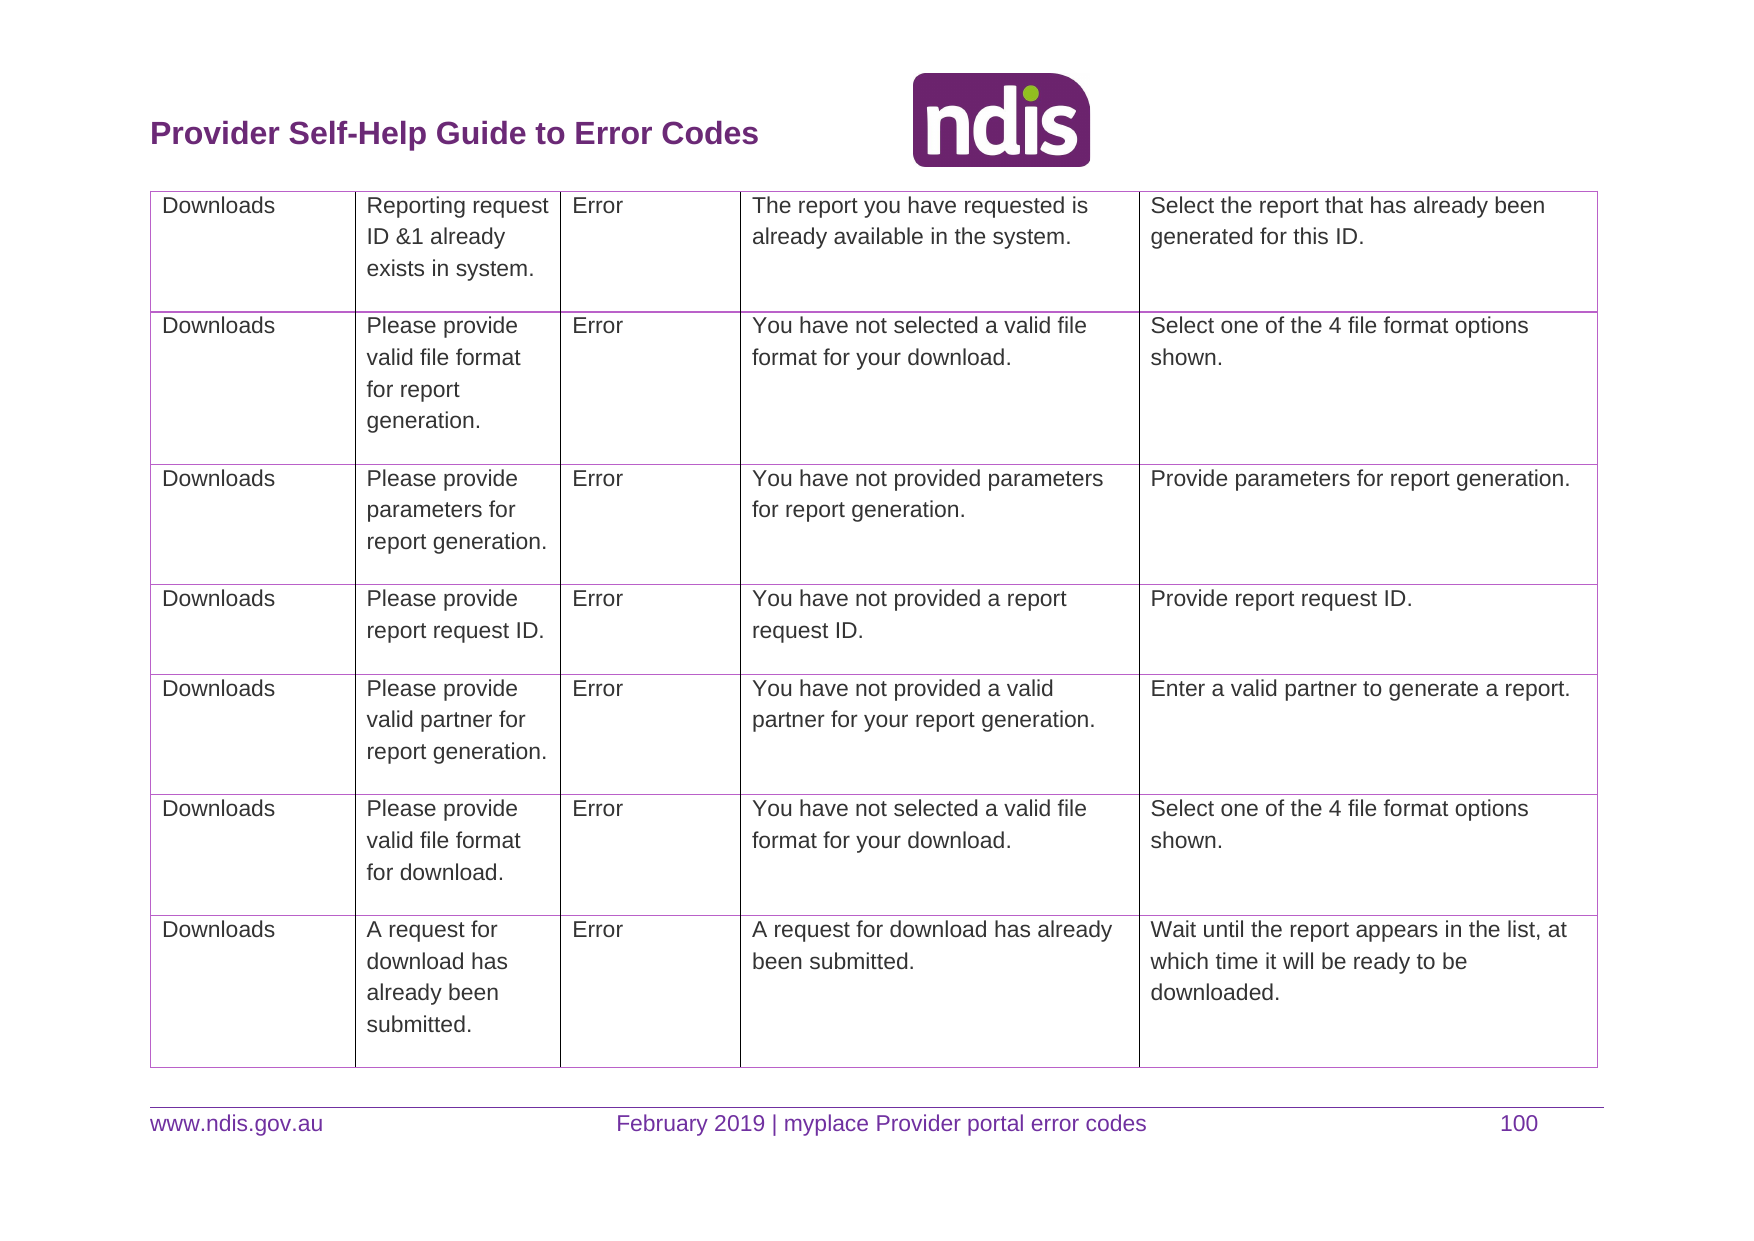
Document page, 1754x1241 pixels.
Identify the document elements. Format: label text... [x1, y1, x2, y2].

table_cell Select one of the 4 file format options shown. [1140, 313, 1597, 464]
table_cell Error [561, 795, 740, 915]
table_cell Downloads [151, 192, 355, 311]
table_cell Reporting request ID &1 already exists in system. [356, 192, 560, 311]
table_cell A request for download has already been submitted. [356, 916, 560, 1067]
picture [913, 73, 1091, 167]
table_cell You have not selected a valid file format for your download. [741, 313, 1139, 464]
table_cell You have not provided a report request ID. [741, 585, 1139, 673]
table_cell Error [561, 675, 740, 794]
table_cell Error [561, 313, 740, 464]
table_cell Enter a valid partner to generate a report. [1140, 675, 1597, 794]
table_cell Please provide valid file format for report generation. [356, 313, 560, 464]
table_cell Provide report request ID. [1140, 585, 1597, 673]
table_cell Error [561, 465, 740, 584]
table_cell Wait until the report appears in the list, at which time it will be ready to be downloaded. [1140, 916, 1597, 1067]
table_cell The report you have requested is already available in the system. [741, 192, 1139, 311]
table_cell Provide parameters for report generation. [1140, 465, 1597, 584]
table_cell Downloads [151, 916, 355, 1067]
table_cell Please provide parameters for report generation. [356, 465, 560, 584]
table_cell Error [561, 192, 740, 311]
table_cell You have not selected a valid file format for your download. [741, 795, 1139, 915]
table_cell Downloads [151, 465, 355, 584]
table_cell Please provide report request ID. [356, 585, 560, 673]
table_cell Downloads [151, 675, 355, 794]
table_cell You have not provided a valid partner for your report generation. [741, 675, 1139, 794]
table_cell Error [561, 916, 740, 1067]
table_cell Downloads [151, 585, 355, 673]
table_cell Downloads [151, 313, 355, 464]
table_cell Please provide valid partner for report generation. [356, 675, 560, 794]
table_cell Please provide valid file format for download. [356, 795, 560, 915]
table_cell Error [561, 585, 740, 673]
table_cell Select the report that has already been generated for this ID. [1140, 192, 1597, 311]
table_cell Downloads [151, 795, 355, 915]
table_cell You have not provided parameters for report generation. [741, 465, 1139, 584]
table_cell Select one of the 4 file format options shown. [1140, 795, 1597, 915]
table_cell A request for download has already been submitted. [741, 916, 1139, 1067]
